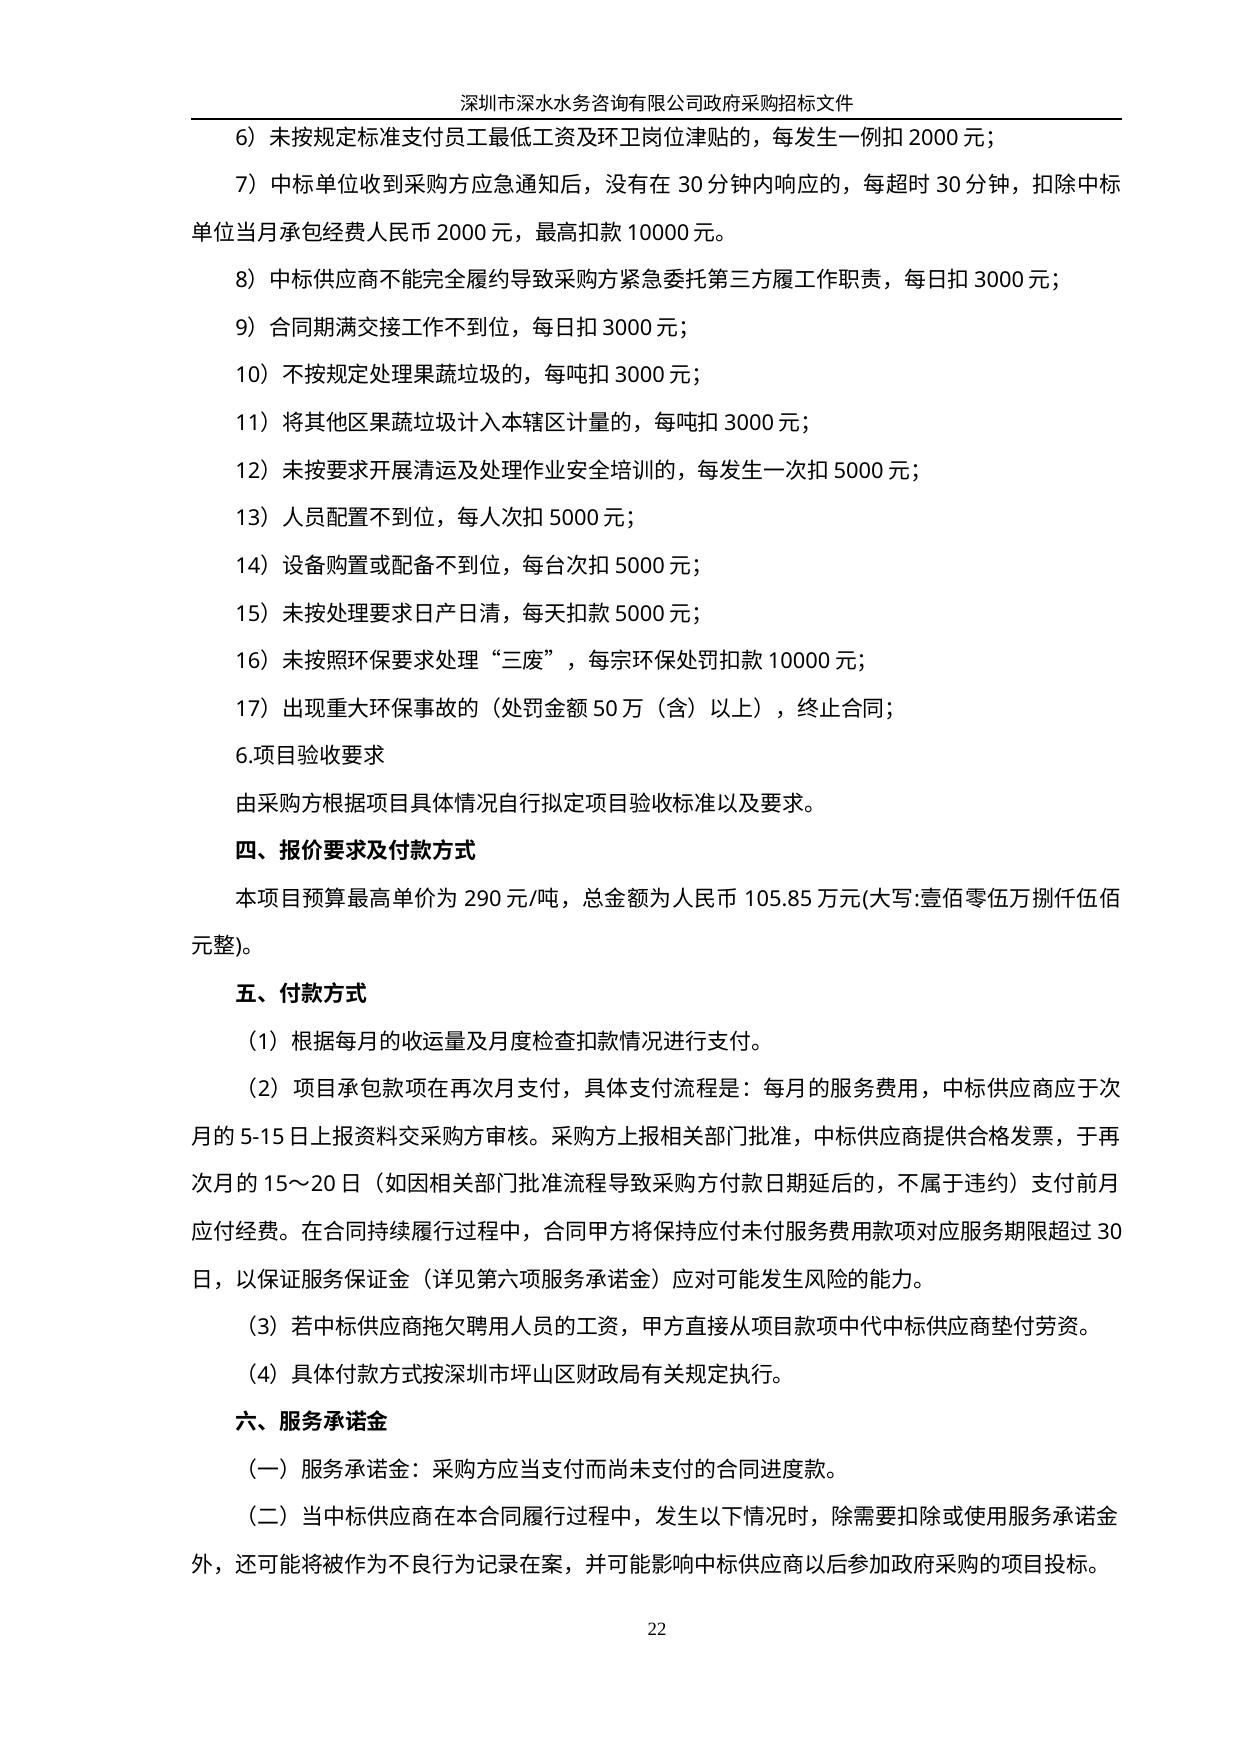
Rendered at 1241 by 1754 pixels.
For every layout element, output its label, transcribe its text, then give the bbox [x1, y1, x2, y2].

text 14）设备购置或配备不到位，每台次扣5000元； [191, 548, 1122, 580]
text 六、服务承诺金 [191, 1404, 1122, 1436]
text （2）项目承包款项在再次月支付，具体支付流程是：每月的服务费用，中标供应商应于次月的5-15日上报资料交采购方审核。采购方上报相关部门批准，中标供应商提供合格发票，于再次月的15～20日（如因相关部门批准流程导致采购方付款日期延后的，不属于违约）支付前月应付经费。在合同持续履行过程中，合同甲方将保持应付未付服务费用款项对应服务期限超过30日，以保证服务保证金（详见第六项服务承诺金）应对可能发生风险的能力。 [191, 1071, 1122, 1293]
text 由采购方根据项目具体情况自行拟定项目验收标准以及要求。 [191, 786, 1122, 818]
text 五、付款方式 [191, 976, 1122, 1008]
text 13）人员配置不到位，每人次扣5000元； [191, 500, 1122, 532]
text 8）中标供应商不能完全履约导致采购方紧急委托第三方履工作职责，每日扣3000元； [191, 262, 1122, 294]
text （二）当中标供应商在本合同履行过程中，发生以下情况时，除需要扣除或使用服务承诺金外，还可能将被作为不良行为记录在案，并可能影响中标供应商以后参加政府采购的项目投标。 [191, 1499, 1122, 1578]
text 15）未按处理要求日产日清，每天扣款5000元； [191, 596, 1122, 627]
text 17）出现重大环保事故的（处罚金额50万（含）以上），终止合同； [191, 691, 1122, 722]
text 16）未按照环保要求处理“三废”，每宗环保处罚扣款10000元； [191, 643, 1122, 675]
text 6）未按规定标准支付员工最低工资及环卫岗位津贴的，每发生一例扣2000元； [191, 120, 1122, 151]
text （1）根据每月的收运量及月度检查扣款情况进行支付。 [191, 1024, 1122, 1055]
text 四、报价要求及付款方式 [191, 833, 1122, 865]
text （3）若中标供应商拖欠聘用人员的工资，甲方直接从项目款项中代中标供应商垫付劳资。 [191, 1309, 1122, 1341]
text 11）将其他区果蔬垃圾计入本辖区计量的，每吨扣3000元； [191, 405, 1122, 437]
text （4）具体付款方式按深圳市坪山区财政局有关规定执行。 [191, 1357, 1122, 1388]
text 6.项目验收要求 [191, 738, 1122, 770]
text （一）服务承诺金：采购方应当支付而尚未支付的合同进度款。 [191, 1452, 1122, 1483]
text 12）未按要求开展清运及处理作业安全培训的，每发生一次扣5000元； [191, 453, 1122, 484]
text 本项目预算最高单价为290元/吨，总金额为人民币105.85万元(大写:壹佰零伍万捌仟伍佰元整)。 [191, 881, 1122, 960]
text 7）中标单位收到采购方应急通知后，没有在30分钟内响应的，每超时30分钟，扣除中标单位当月承包经费人民币2000元，最高扣款10000元。 [191, 167, 1122, 246]
text 10）不按规定处理果蔬垃圾的，每吨扣3000元； [191, 357, 1122, 389]
text 9）合同期满交接工作不到位，每日扣3000元； [191, 310, 1122, 342]
